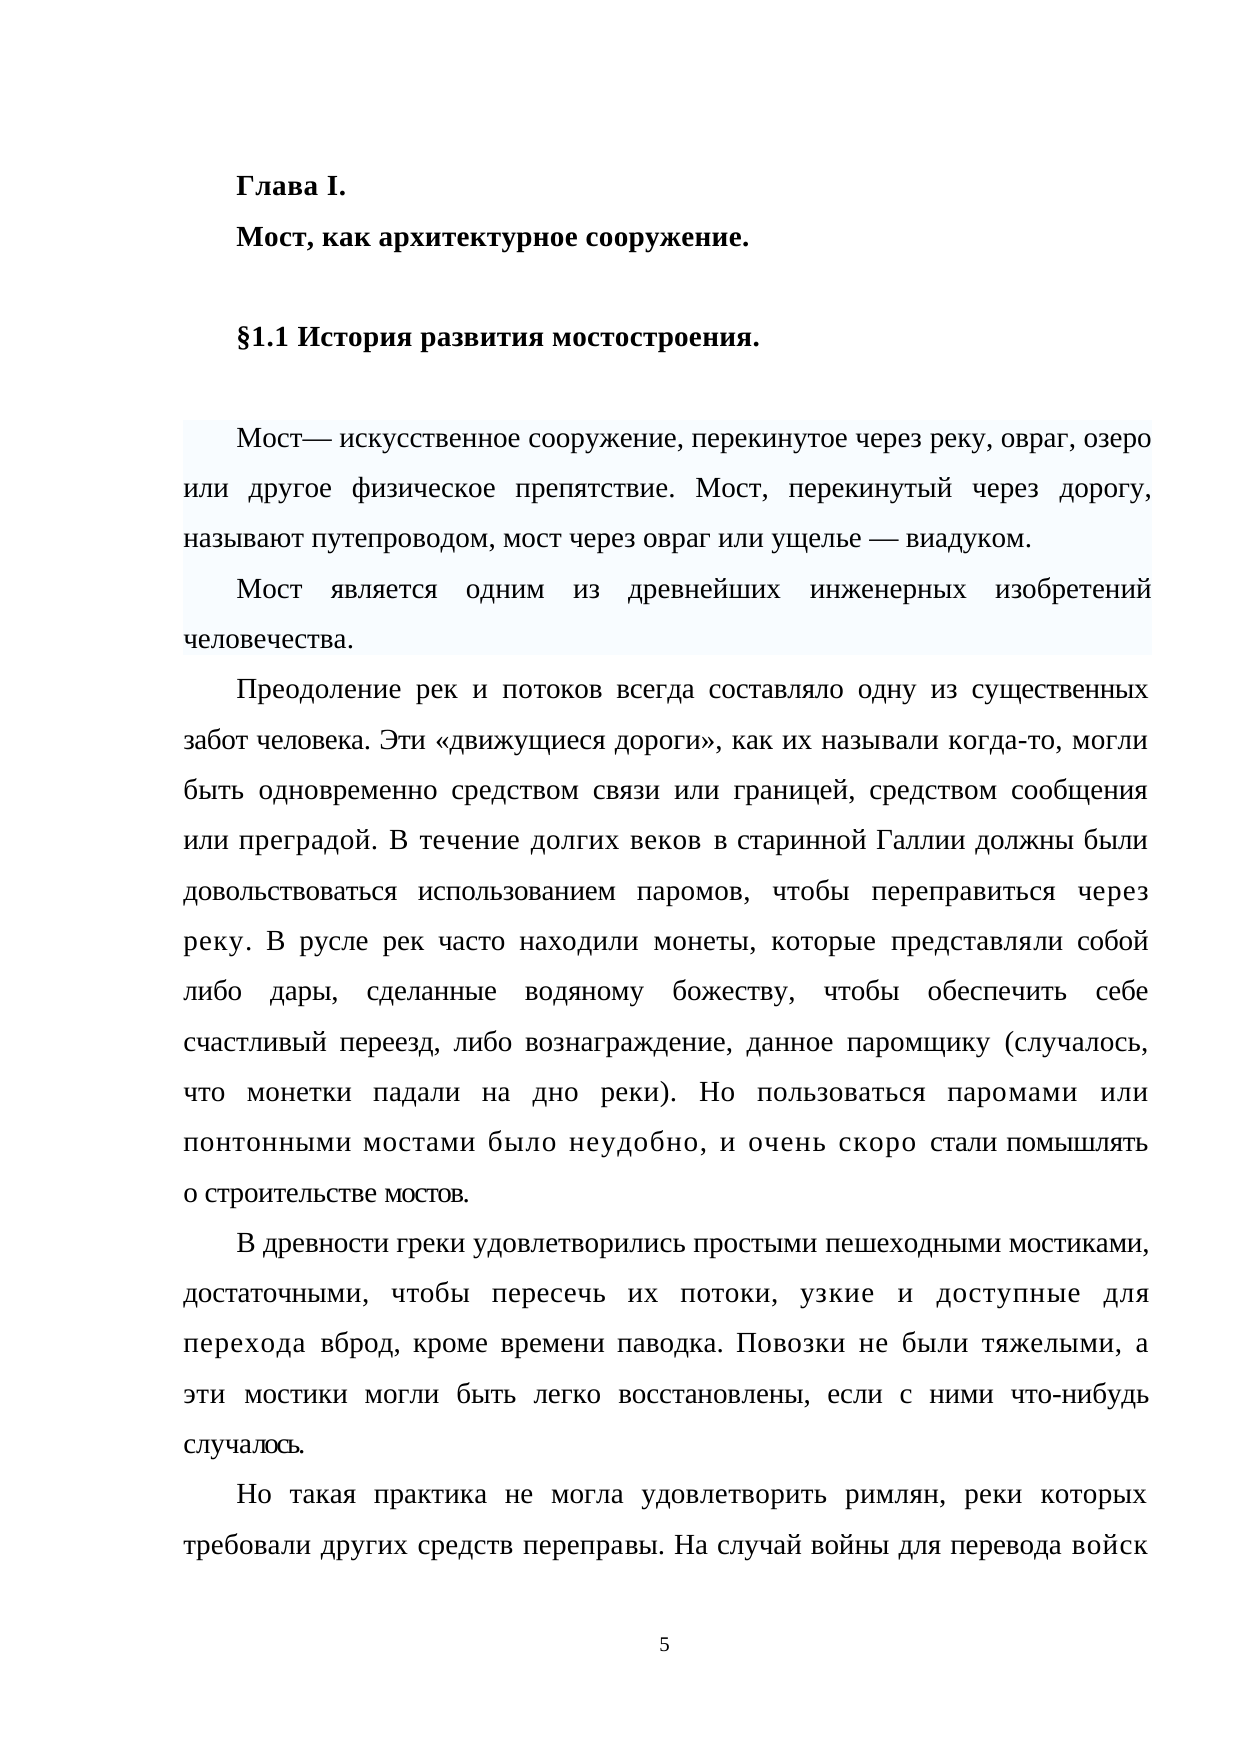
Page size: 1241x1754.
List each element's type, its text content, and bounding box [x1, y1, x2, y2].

text Глава I. [183, 168, 1152, 202]
text Мост— искусственное сооружение, перекинутое через реку, овраг, озеро или другое физическое препятствие. Мост, перекинутый через дорогу, называют путепроводом, мост через овраг или ущелье — виадуком. [183, 420, 1152, 554]
text Мост является одним из древнейших инженерных изобретений человечества. [183, 571, 1152, 655]
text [183, 1477, 1148, 1560]
text Преодоление рек и потоков всегда составляло одну из существенных забот человека. Эти «движущиеся дороги», как их называли когда-то, могли быть одновременно средством связи или границей, средством сообщения или преградой. В течение долгих веков в старинной Галлии должны были довольствоваться использованием паромов, чтобы переправиться через реку. В русле рек часто находили монеты, которые представляли собой либо дары, сделанные водяному божеству, чтобы обеспечить себе счастливый переезд, либо вознаграждение, данное паромщику (случалось, что монетки падали на дно реки). Но пользоваться паромами или понтонными мостами было неудобно, и очень скоро стали помышлять о строительстве мостов. [183, 672, 1148, 1208]
text Мост, как архитектурное сооружение. [183, 219, 1148, 252]
text В древности греки удовлетворились простыми пешеходными мостиками, достаточными, чтобы пересечь их потоки, узкие и доступные для перехода вброд, кроме времени паводка. Повозки не были тяжелыми, а эти мостики могли быть легко восстановлены, если с ними что-нибудь случалось. [183, 1225, 1149, 1460]
text §1.1 История развития мостостроения. [183, 319, 1152, 353]
